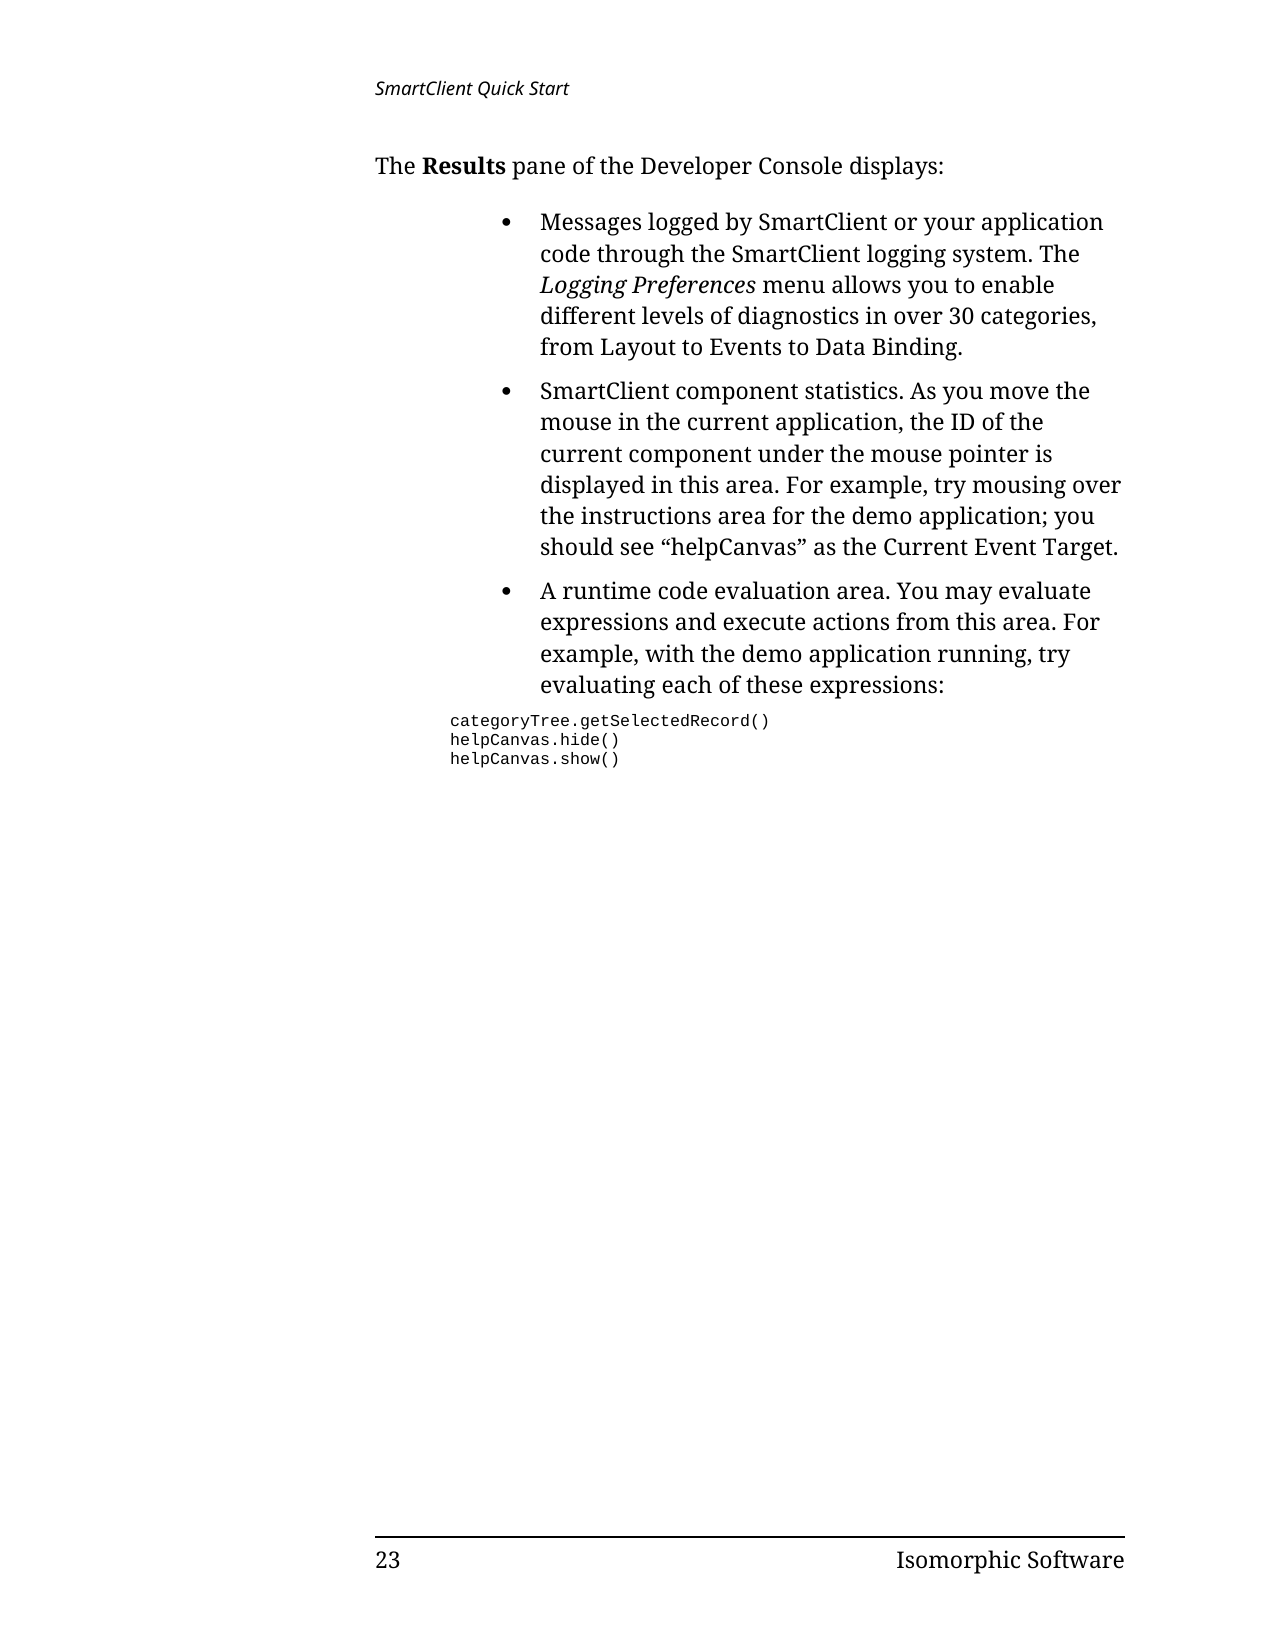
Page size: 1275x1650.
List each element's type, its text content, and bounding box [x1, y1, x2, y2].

text A runtime code evaluation area. You may evaluate expressions and execute actions from this area. For example, with the demo application running, try evaluating each of these expressions: [502, 575, 1125, 700]
text SmartClient component statistics. As you move the mouse in the current application, the ID of the current component under the mouse pointer is displayed in this area. For example, try mousing over the instructions area for the demo application; you should see “helpCanvas” as the Current Event Target. [502, 375, 1125, 562]
text Messages logged by SmartClient or your application code through the SmartClient logging system. The Logging Preferences menu allows you to enable different levels of diagnostics in over 30 categories, from Layout to Events to Data Binding. [502, 206, 1125, 362]
text The Results pane of the Developer Console displays: [375, 150, 1125, 181]
text categoryTree.getSelectedRecord() helpCanvas.hide() helpCanvas.show() [450, 712, 1125, 769]
